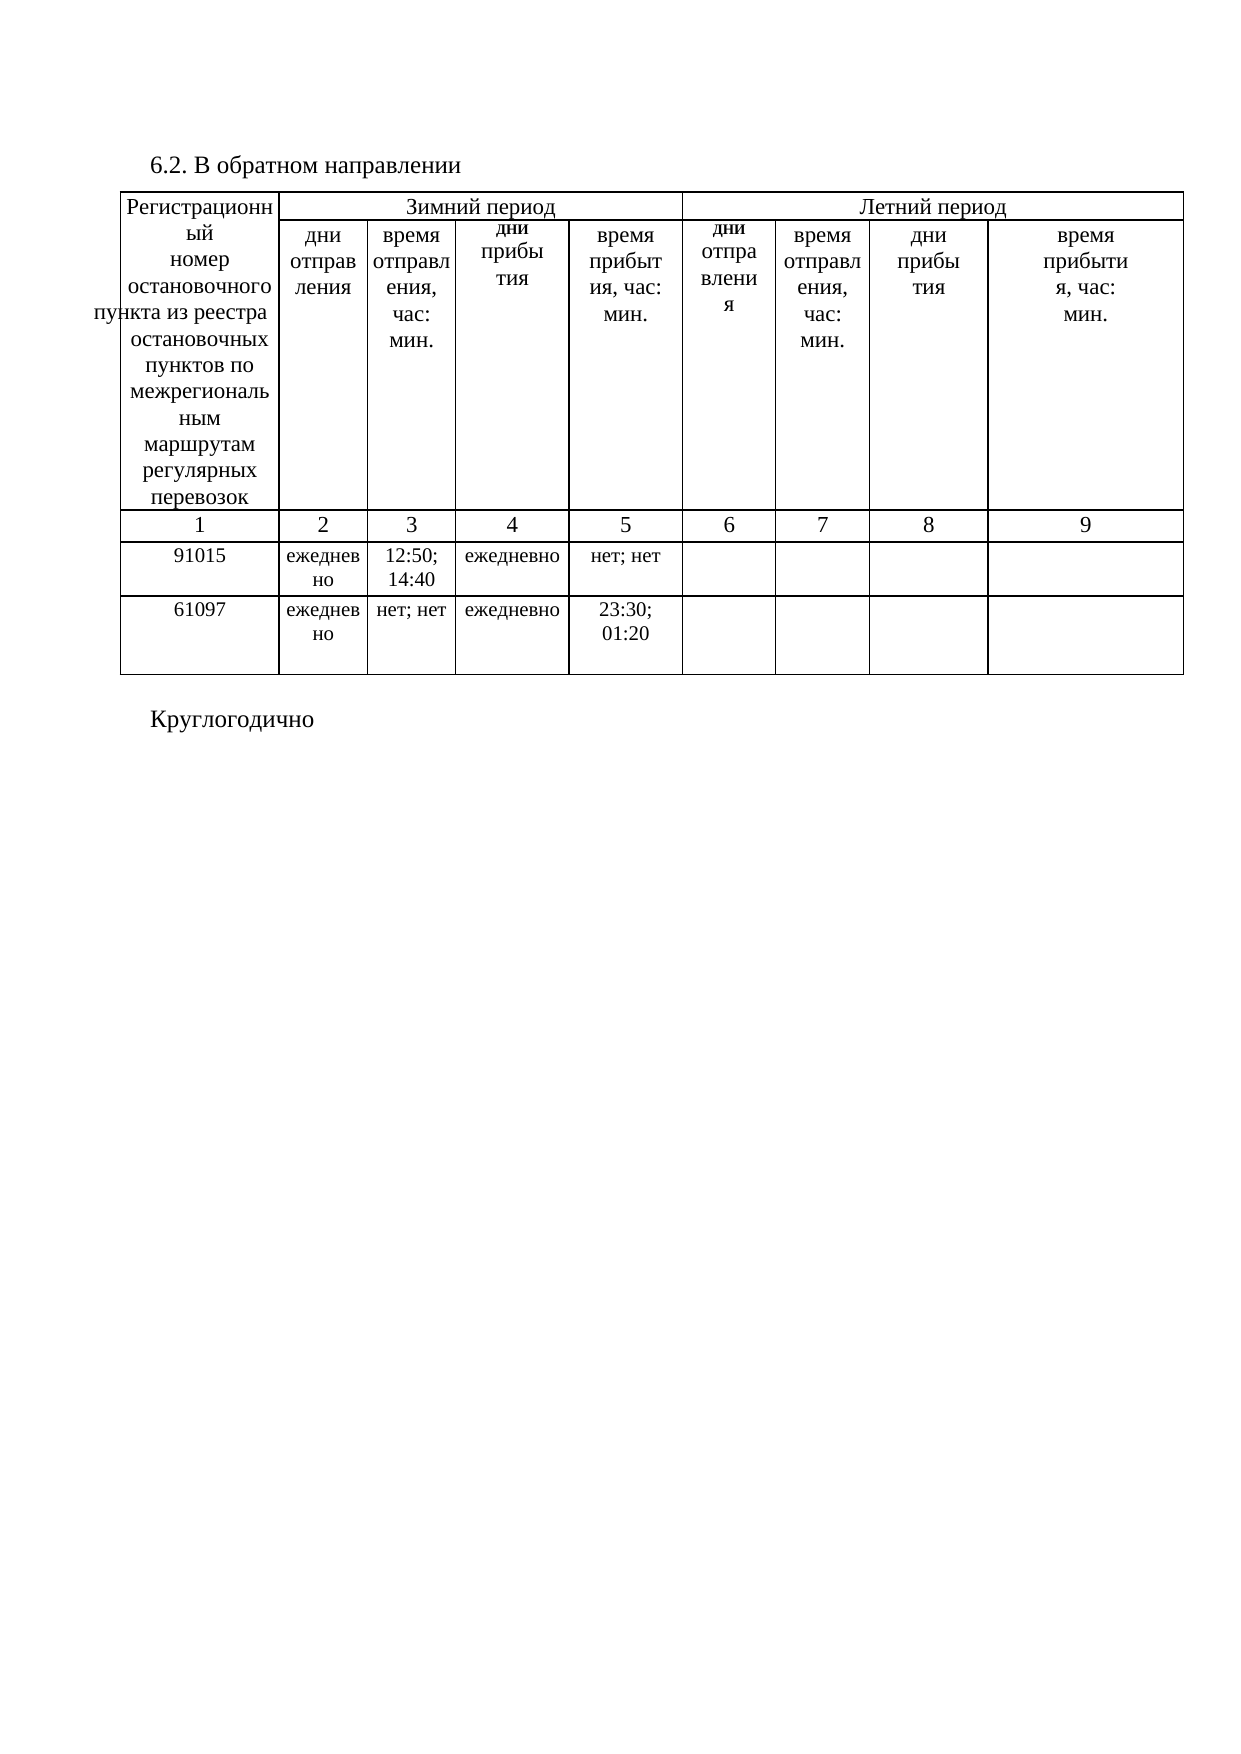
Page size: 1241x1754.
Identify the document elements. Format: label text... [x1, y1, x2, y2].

table_cell 61097 [121, 597, 278, 674]
table_cell [989, 543, 1183, 595]
table_cell 12:50; 14:40 [368, 543, 455, 595]
table_cell дни отправ ления [280, 221, 367, 509]
table_cell ДНИ отпра влени я [683, 221, 775, 509]
table_cell [683, 543, 775, 595]
text 6.2. В обратном направлении [150, 150, 1090, 179]
table_cell 6 [683, 511, 775, 541]
table_cell 9 [989, 511, 1183, 541]
table_cell 91015 [121, 543, 278, 595]
table_cell [870, 543, 987, 595]
table_cell 2 [280, 511, 367, 541]
table_cell ДНИ прибы тия [456, 221, 568, 509]
table_cell 1 [121, 511, 278, 541]
table_cell нет; нет [570, 543, 682, 595]
table_cell [683, 597, 775, 674]
table_header Зимний период [280, 193, 682, 219]
text Круглогодично [150, 704, 1090, 733]
table_cell [989, 597, 1183, 674]
table_cell 3 [368, 511, 455, 541]
table_cell [870, 597, 987, 674]
table_cell 23:30; 01:20 [570, 597, 682, 674]
table_cell дни прибы тия [870, 221, 987, 509]
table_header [121, 193, 278, 509]
table_cell время отправл ения, час: мин. [776, 221, 869, 509]
table_cell время прибыти я, час: мин. [989, 221, 1183, 509]
table_cell [776, 597, 869, 674]
table_cell 7 [776, 511, 869, 541]
table_cell [776, 543, 869, 595]
table_cell 5 [570, 511, 682, 541]
table_cell время отправл ения, час: мин. [368, 221, 455, 509]
table_cell ежедневно [456, 543, 568, 595]
table_cell ежедневно [280, 543, 367, 595]
table_cell ежедневно [280, 597, 367, 674]
table_cell 8 [870, 511, 987, 541]
table_cell ежедневно [456, 597, 568, 674]
table_cell нет; нет [368, 597, 455, 674]
table_cell время прибыт ия, час: мин. [570, 221, 682, 509]
table_cell 4 [456, 511, 568, 541]
table_header Летний период [683, 193, 1183, 219]
